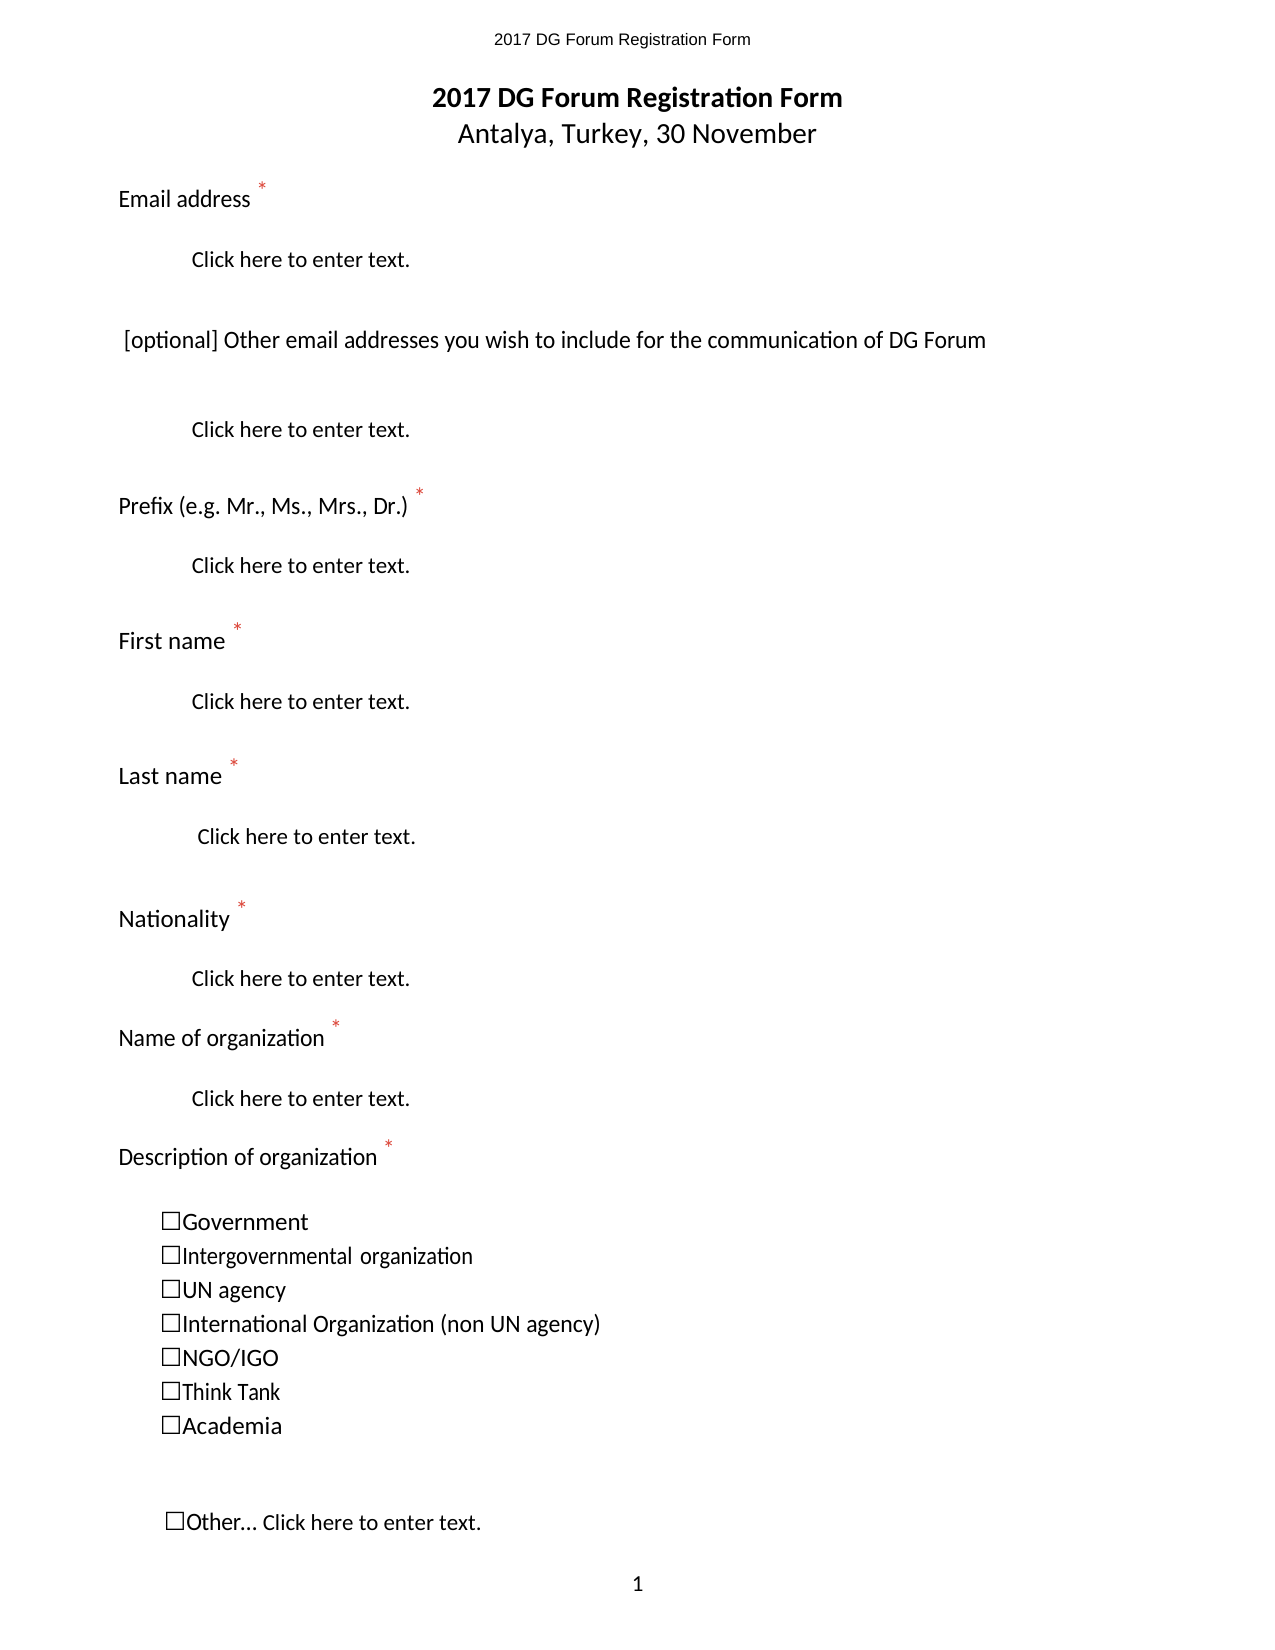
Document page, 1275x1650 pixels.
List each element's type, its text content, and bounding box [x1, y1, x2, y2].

subtitle Description of organization * [118, 1133, 1233, 1172]
text ☐Think Tank [159, 1374, 1233, 1408]
subtitle Nationality * [118, 894, 1233, 934]
subtitle Name of organization * [118, 1013, 1233, 1052]
subtitle First name * [118, 616, 1233, 656]
text 2017 DG Forum Registration Form [42, 79, 1233, 115]
text ☐Academia [159, 1408, 1233, 1442]
subtitle Email address * [118, 175, 1233, 214]
subtitle [optional] Other email addresses you wish to include for the communication of DG Forum [118, 324, 1233, 354]
text ☐NGO/IGO [159, 1339, 1233, 1374]
subtitle Prefix (e.g. Mr., Ms., Mrs., Dr.) * [118, 481, 1233, 520]
text ☐Intergovernmental organization [159, 1237, 1233, 1271]
text ☐UN agency [159, 1271, 1233, 1306]
text ☐Other… [42, 1504, 1233, 1538]
subtitle Last name * [118, 752, 1233, 791]
text Antalya, Turkey, 30 November [42, 115, 1233, 150]
text ☐Government [159, 1203, 1233, 1237]
text ☐International Organization (non UN agency) [159, 1306, 1233, 1339]
